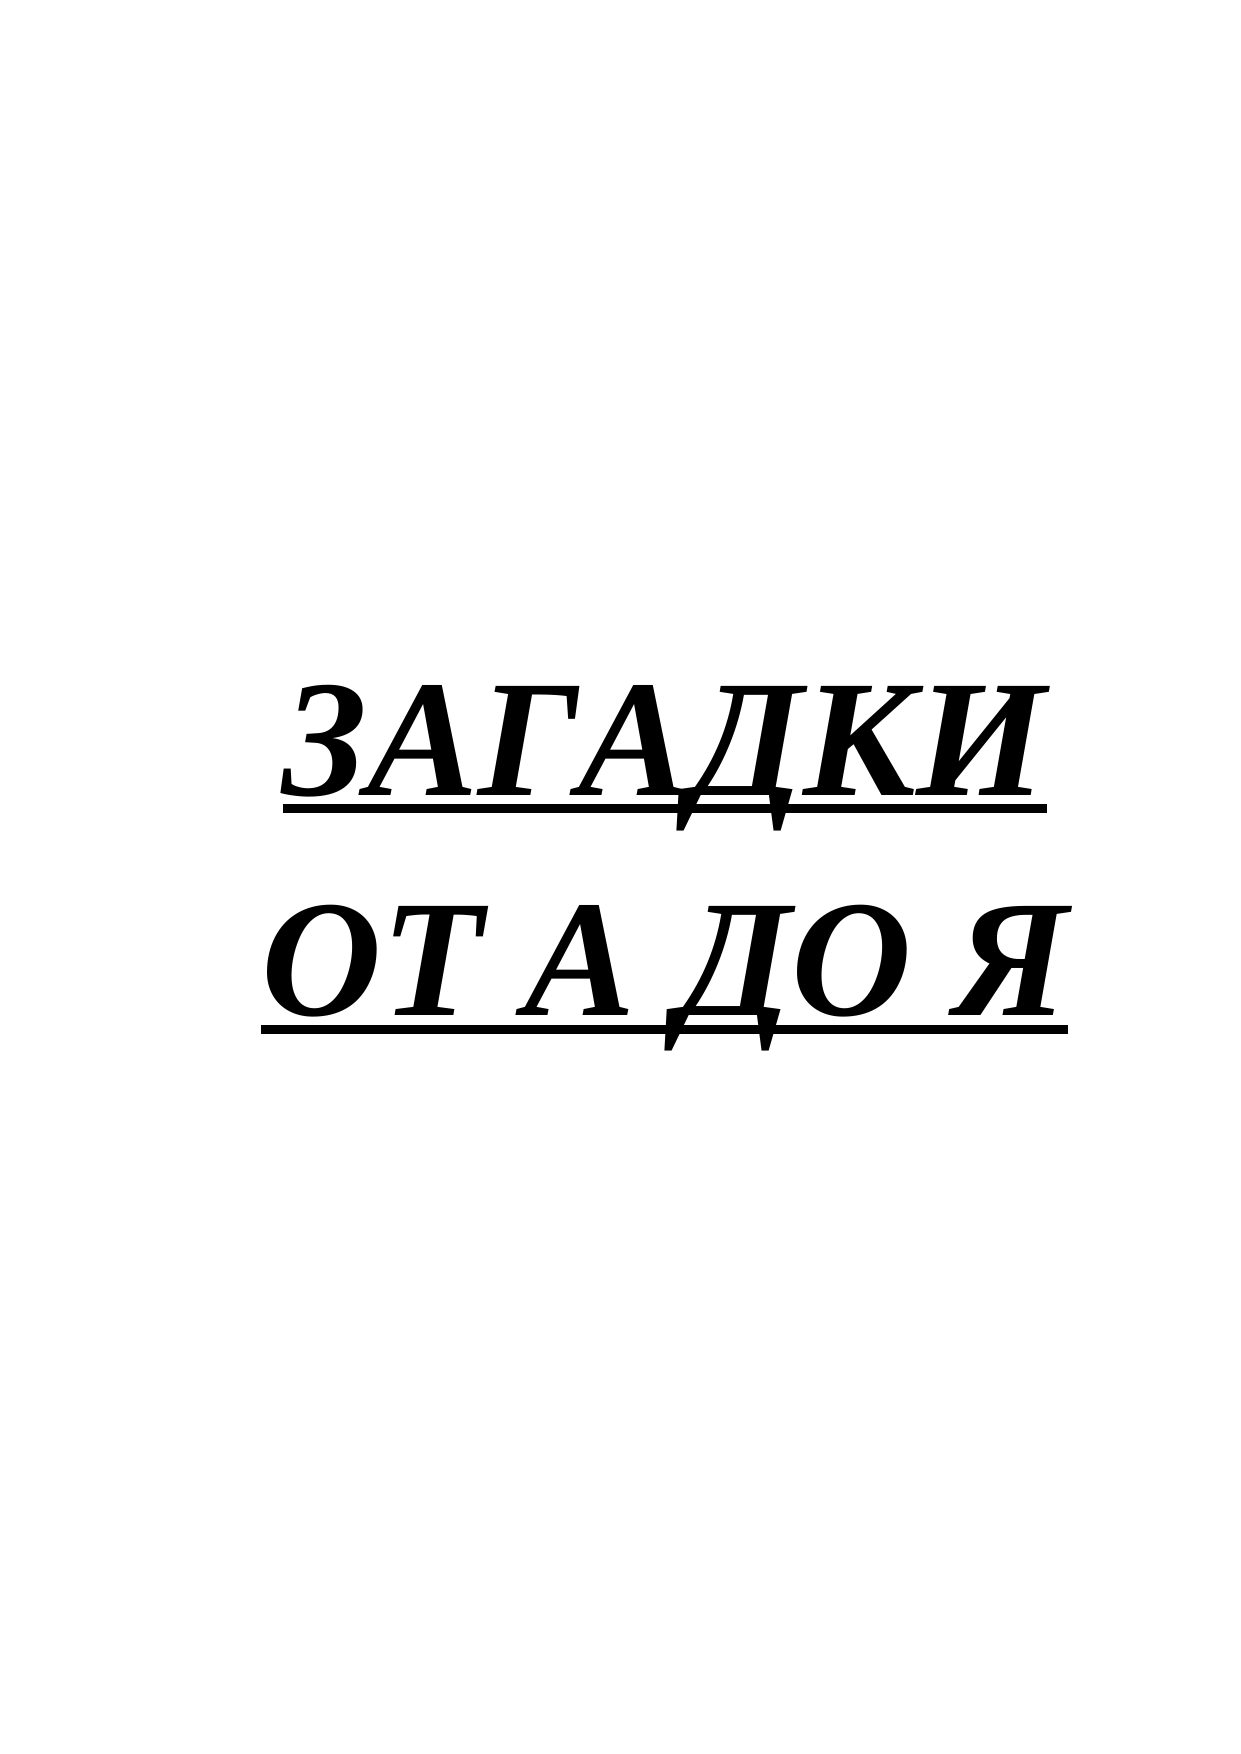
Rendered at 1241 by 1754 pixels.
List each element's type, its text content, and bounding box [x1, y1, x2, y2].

text ЗАГАДКИ ОТ А ДО Я [177, 639, 1152, 1051]
